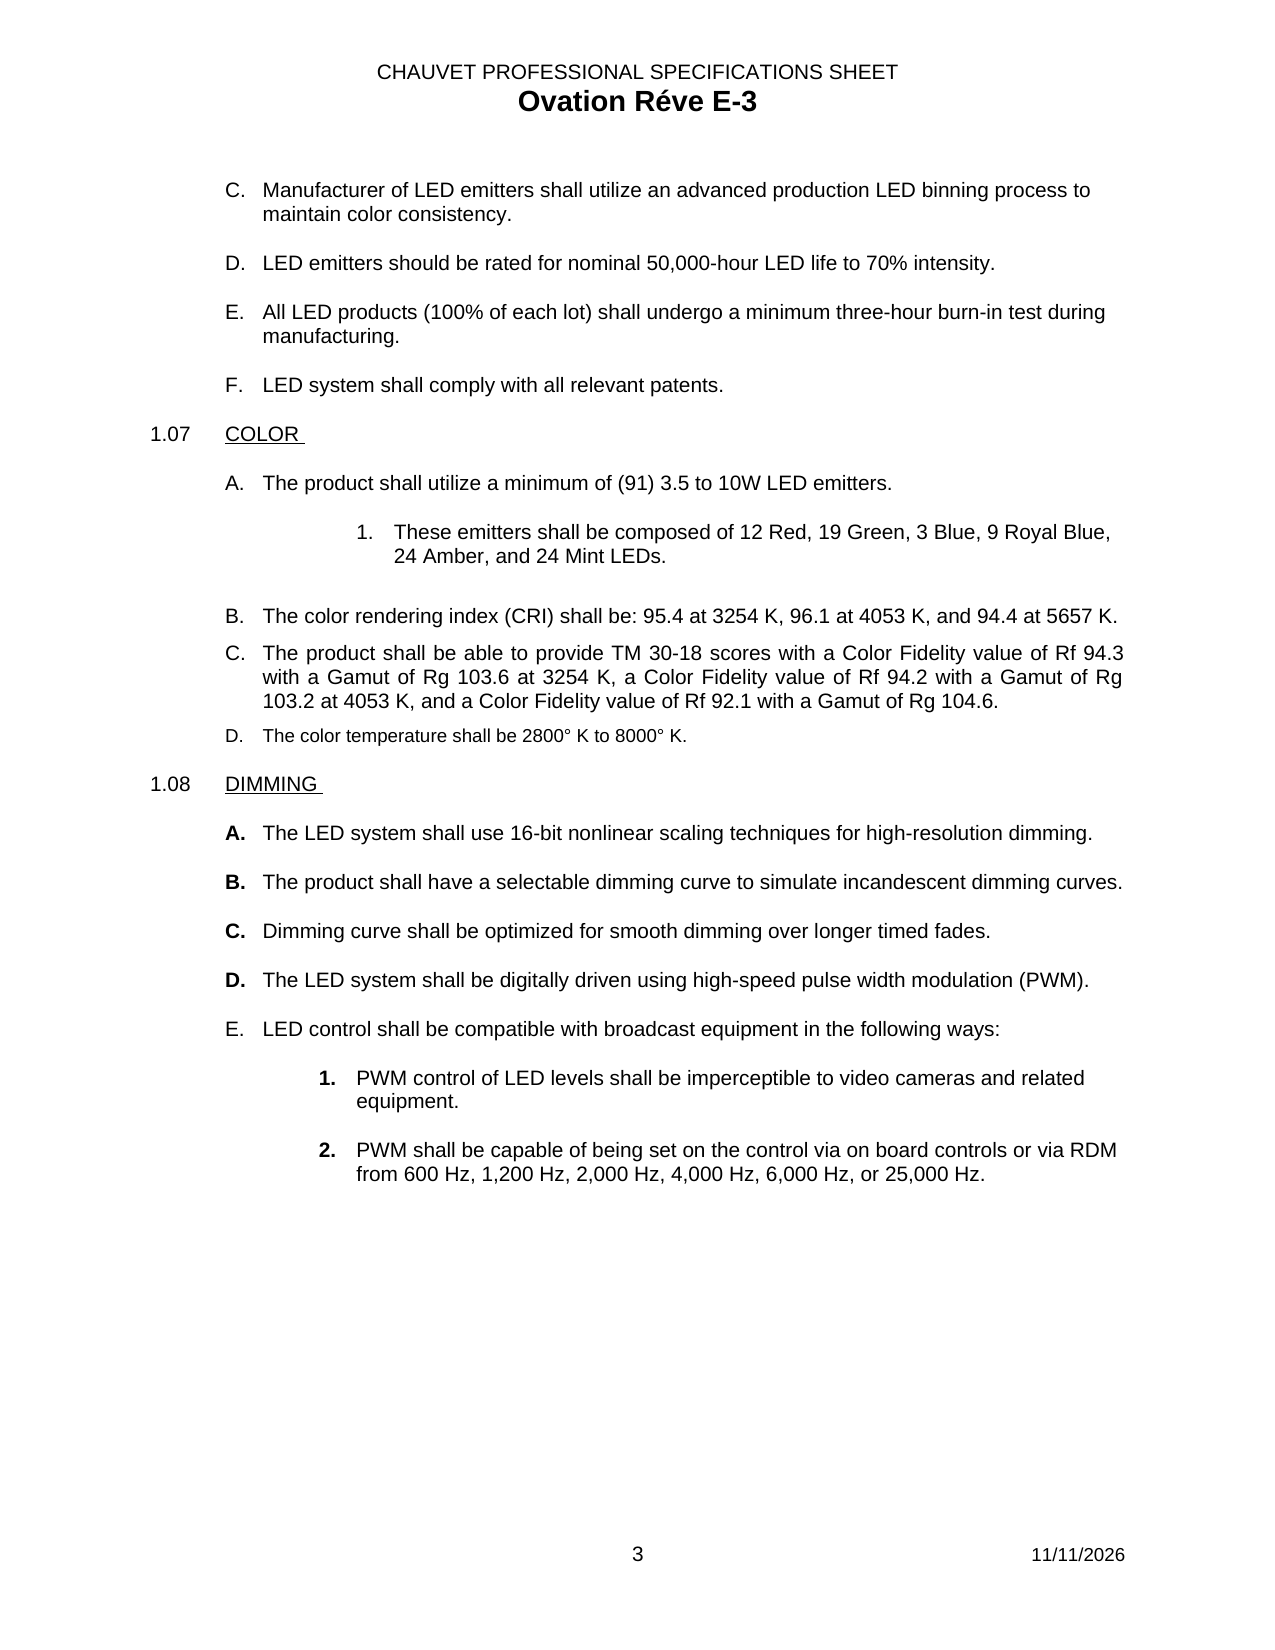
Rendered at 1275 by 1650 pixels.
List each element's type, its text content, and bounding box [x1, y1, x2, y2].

subtitle Manufacturer of LED emitters shall utilize an advanced production LED binning process to maintain color consistency. [225, 178, 1125, 226]
subtitle LED system shall comply with all relevant patents. [225, 373, 1125, 397]
subtitle LED emitters should be rated for nominal 50,000-hour LED life to 70% intensity. [225, 251, 1125, 275]
subtitle Dimming curve shall be optimized for smooth dimming over longer timed fades. [225, 918, 1125, 942]
subtitle Color [150, 422, 1125, 446]
subtitle PWM shall be capable of being set on the control via on board controls or via RDM from 600 Hz, 1,200 Hz, 2,000 Hz, 4,000 Hz, 6,000 Hz, or 25,000 Hz. [319, 1138, 1125, 1186]
subtitle These emitters shall be composed of 12 Red, 19 Green, 3 Blue, 9 Royal Blue, 24 Amber, and 24 Mint LEDs. [356, 520, 1125, 568]
subtitle PWM control of LED levels shall be imperceptible to video cameras and related equipment. [319, 1065, 1125, 1113]
subtitle The color temperature shall be 2800° K to 8000° K. [225, 725, 1125, 747]
subtitle LED control shall be compatible with broadcast equipment in the following ways: [225, 1016, 1125, 1040]
subtitle The product shall have a selectable dimming curve to simulate incandescent dimming curves. [225, 869, 1125, 893]
subtitle Dimming [150, 772, 1125, 796]
subtitle The LED system shall use 16-bit nonlinear scaling techniques for high-resolution dimming. [225, 821, 1125, 844]
subtitle The product shall be able to provide TM 30-18 scores with a Color Fidelity value of Rf 94.3 with a Gamut of Rg 103.6 at 3254 K, a Color Fidelity value of Rf 94.2 with a Gamut of Rg 103.2 at 4053 K, and a Color Fidelity value of Rf 92.1 with a Gamut of Rg 104.6. [225, 641, 1125, 712]
subtitle The color rendering index (CRI) shall be: 95.4 at 3254 K, 96.1 at 4053 K, and 94.4 at 5657 K. [225, 604, 1125, 628]
subtitle The LED system shall be digitally driven using high-speed pulse width modulation (PWM). [225, 967, 1125, 991]
subtitle The product shall utilize a minimum of (91) 3.5 to 10W LED emitters. [225, 471, 1125, 495]
subtitle All LED products (100% of each lot) shall undergo a minimum three-hour burn-in test during manufacturing. [225, 300, 1125, 348]
